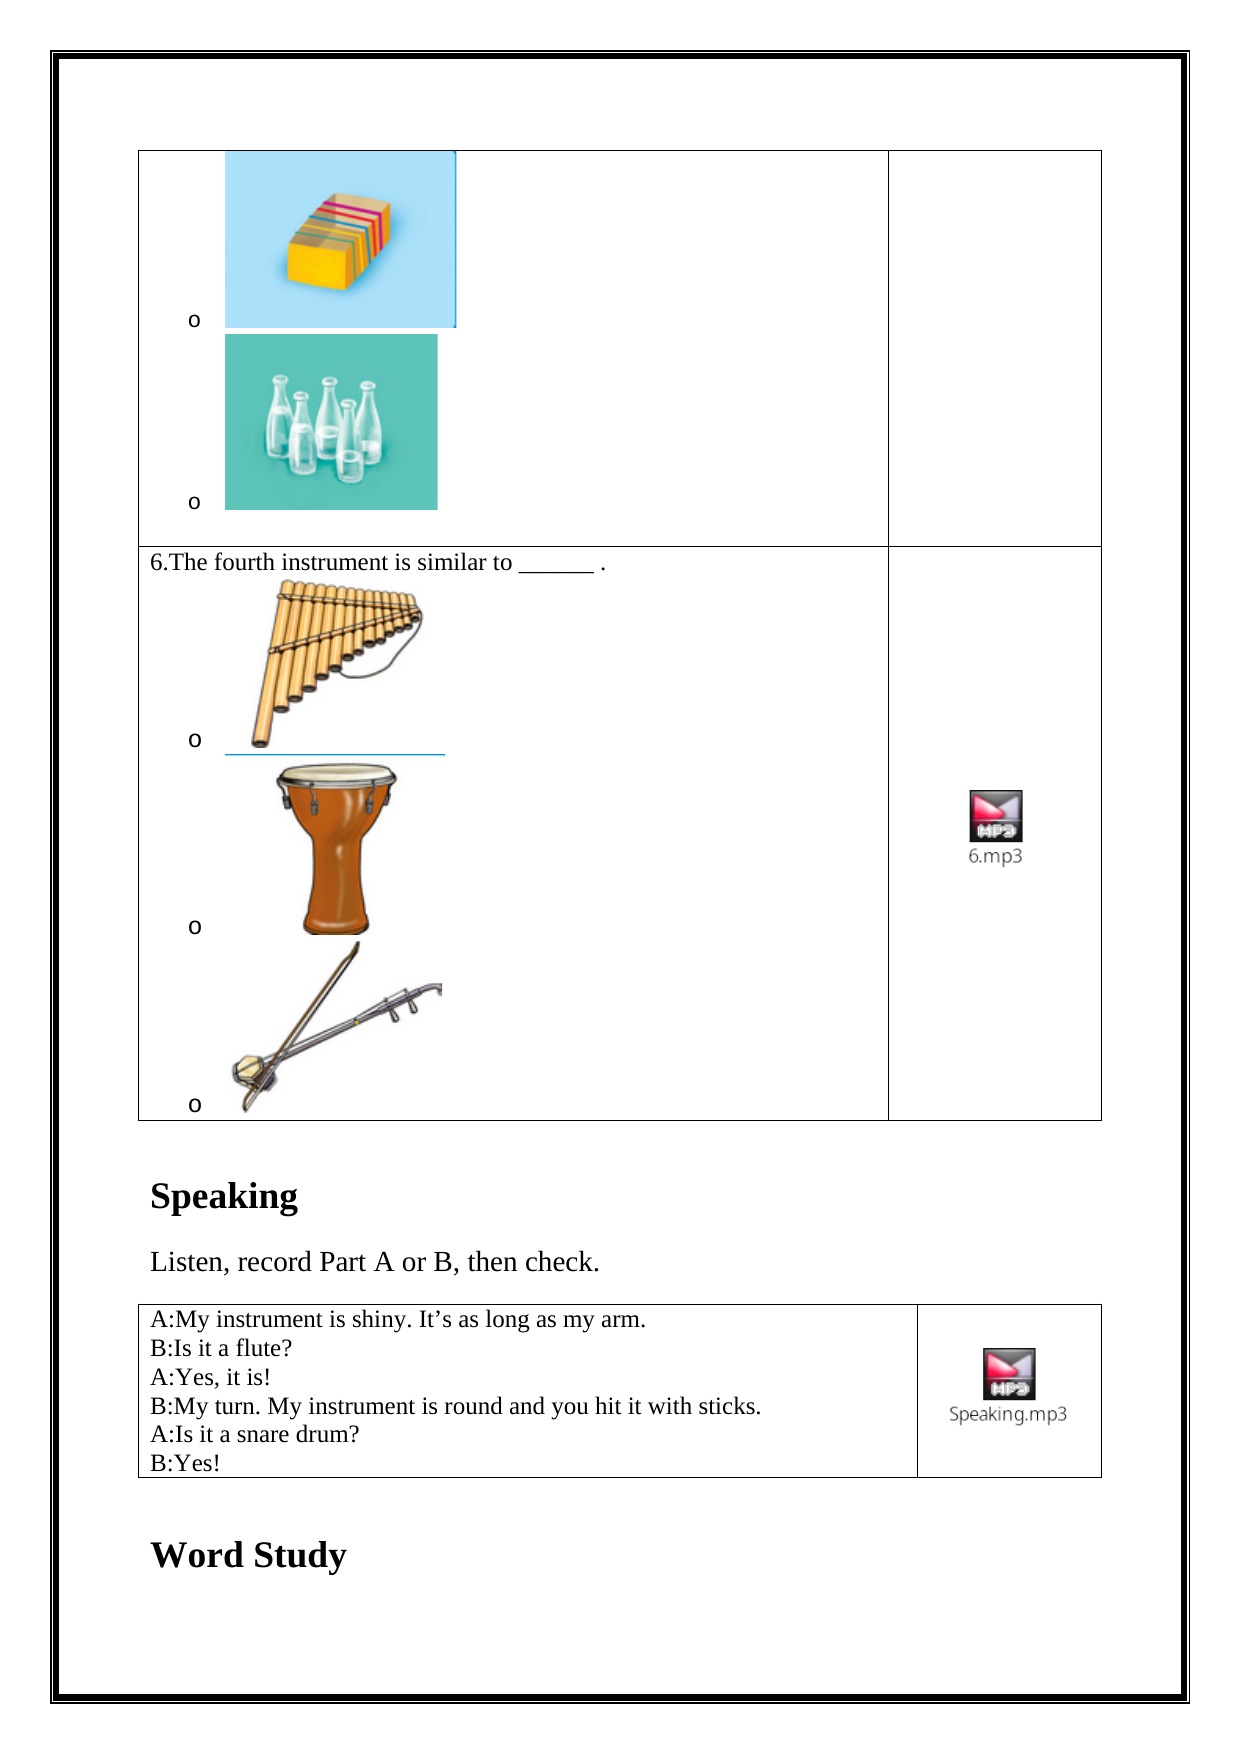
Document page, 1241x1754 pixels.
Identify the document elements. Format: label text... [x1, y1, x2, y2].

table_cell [139, 151, 888, 546]
table_cell [889, 151, 1101, 546]
text Listen, record Part A or B, then check. [150, 1244, 1090, 1278]
table_header [918, 1305, 1101, 1477]
table_cell 6.The fourth instrument is similar to ______ . [139, 547, 888, 1120]
table_cell [889, 547, 1101, 1120]
table_header A:My instrument is shiny. It’s as long as my arm. B:Is it a flute? A:Yes, it is! B:My turn. My instrument is round and you hit it with sticks. A:Is it a snare drum? B:Yes! [139, 1305, 917, 1477]
text Speaking [150, 1174, 1090, 1217]
picture [225, 575, 441, 748]
picture [225, 151, 457, 328]
text Word Study [150, 1532, 1090, 1575]
picture [225, 941, 443, 1113]
picture [225, 756, 446, 935]
picture [225, 334, 438, 510]
